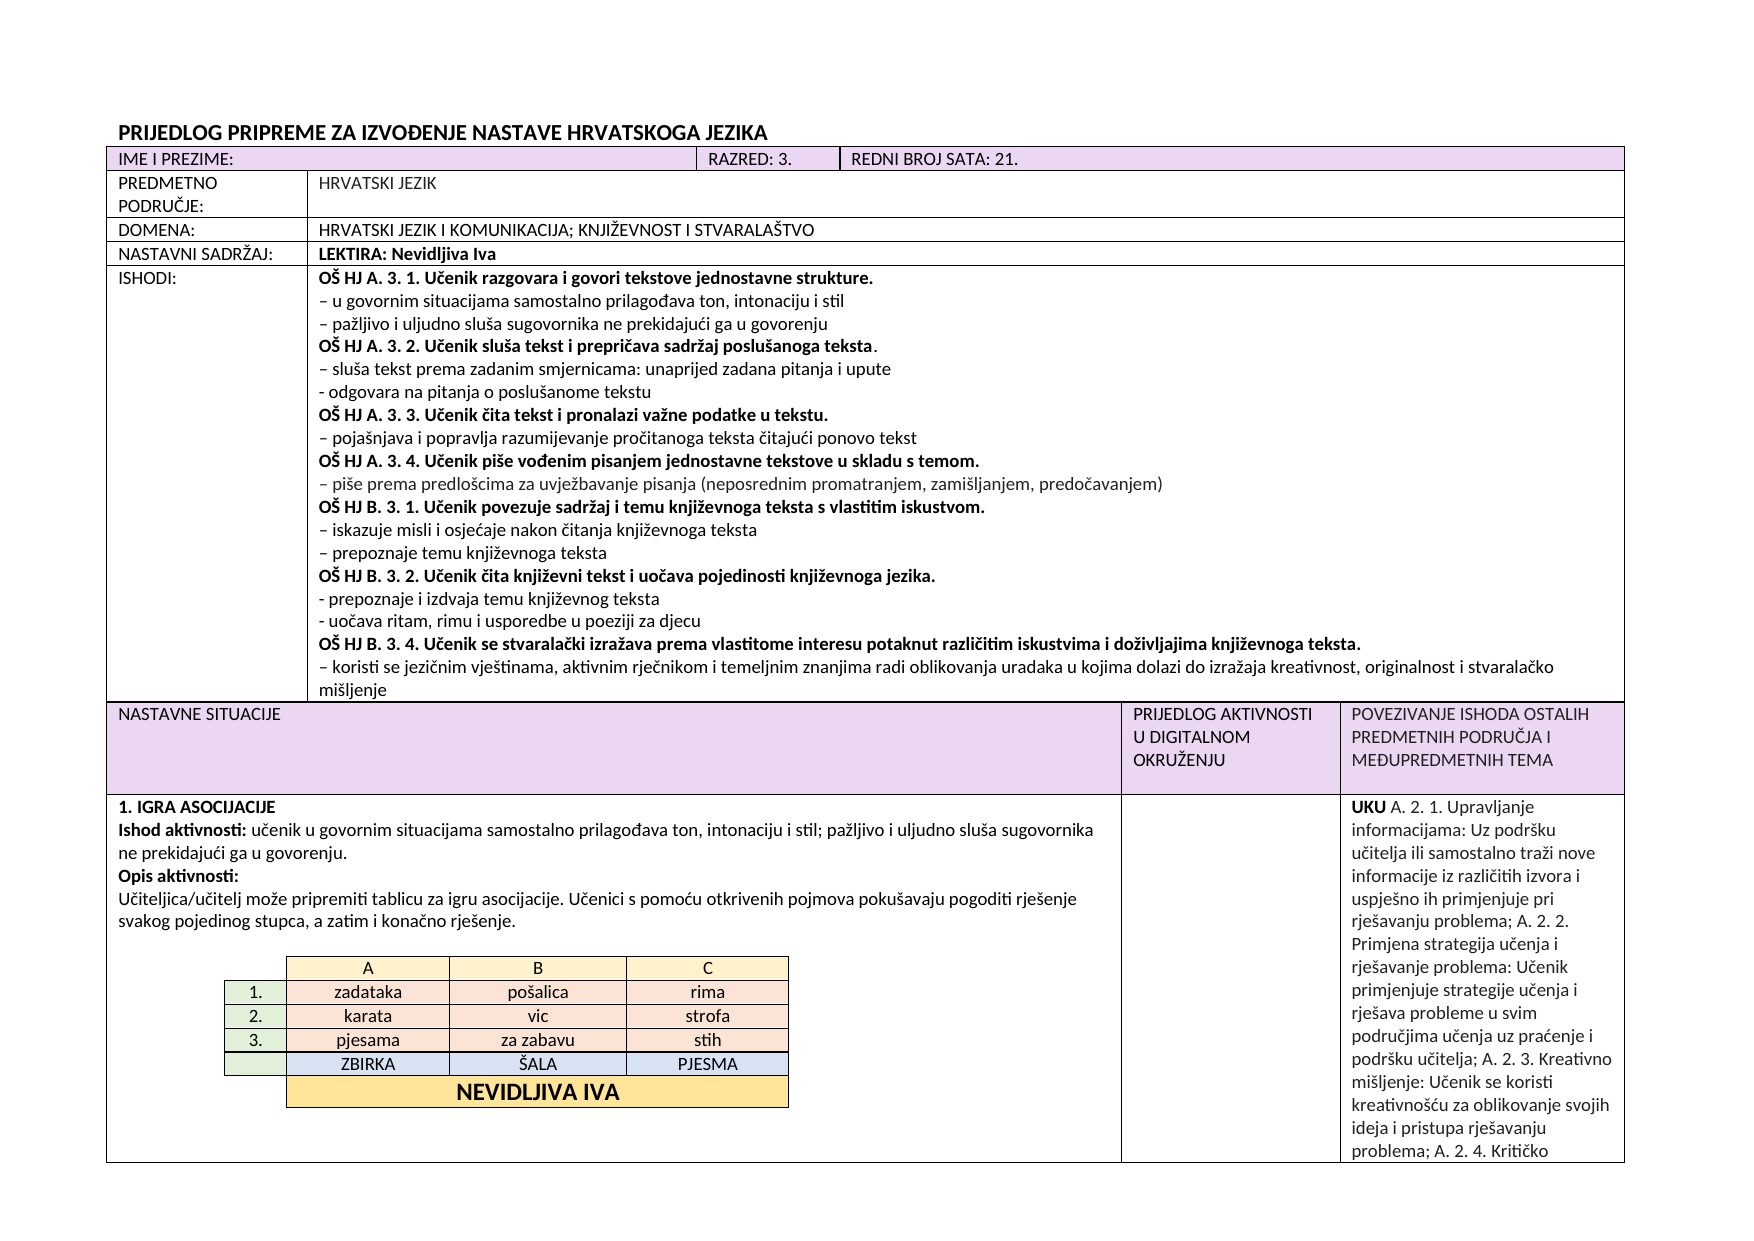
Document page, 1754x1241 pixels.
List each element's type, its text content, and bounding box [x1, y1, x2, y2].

table_cell DOMENA: [107, 218, 307, 241]
table_header RAZRED: 3. [697, 147, 839, 170]
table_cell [1341, 795, 1624, 1162]
table_header IME I PREZIME: [107, 147, 696, 170]
text PRIJEDLOG PRIPREME ZA IZVOĐENJE NASTAVE HRVATSKOGA JEZIKA [118, 118, 1636, 146]
table_cell LEKTIRA: Nevidljiva Iva [308, 242, 1624, 265]
table_cell NASTAVNI SADRŽAJ: [107, 242, 307, 265]
table_cell ISHODI: [107, 266, 307, 701]
table_cell HRVATSKI JEZIK [308, 171, 1624, 217]
table_cell PREDMETNO PODRUČJE: [107, 171, 307, 217]
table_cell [107, 795, 1121, 1162]
table_cell HRVATSKI JEZIK I KOMUNIKACIJA; KNJIŽEVNOST I STVARALAŠTVO [308, 218, 1624, 241]
table_cell OŠ HJ A. 3. 1. Učenik razgovara i govori tekstove jednostavne strukture. – u govornim situacijama samostalno prilagođava ton, intonaciju i stil – pažljivo i uljudno sluša sugovornika ne prekidajući ga u govorenju OŠ HJ A. 3. 2. Učenik sluša tekst i prepričava sadržaj poslušanoga teksta. – sluša tekst prema zadanim smjernicama: unaprijed zadana pitanja i upute - odgovara na pitanja o poslušanome tekstu OŠ HJ A. 3. 3. Učenik čita tekst i pronalazi važne podatke u tekstu. – pojašnjava i popravlja razumijevanje pročitanoga teksta čitajući ponovo tekst OŠ HJ A. 3. 4. Učenik piše vođenim pisanjem jednostavne tekstove u skladu s temom. – piše prema predlošcima za uvježbavanje pisanja (neposrednim promatranjem, zamišljanjem, predočavanjem) OŠ HJ B. 3. 1. Učenik povezuje sadržaj i temu književnoga teksta s vlastitim iskustvom. – iskazuje misli i osjećaje nakon čitanja književnoga teksta – prepoznaje temu književnoga teksta OŠ HJ B. 3. 2. Učenik čita književni tekst i uočava pojedinosti književnoga jezika. - prepoznaje i izdvaja temu književnog teksta - uočava ritam, rimu i usporedbe u poeziji za djecu OŠ HJ B. 3. 4. Učenik se stvaralački izražava prema vlastitome interesu potaknut različitim iskustvima i doživljajima književnoga teksta. – koristi se jezičnim vještinama, aktivnim rječnikom i temeljnim znanjima radi oblikovanja uradaka u kojima dolazi do izražaja kreativnost, originalnost i stvaralačko mišljenje [308, 266, 1624, 701]
table_cell PRIJEDLOG AKTIVNOSTI U DIGITALNOM OKRUŽENJU [1122, 703, 1340, 794]
table_cell [1122, 795, 1340, 1162]
table_header REDNI BROJ SATA: 21. [841, 147, 1624, 170]
table_cell NASTAVNE SITUACIJE [107, 703, 1121, 794]
table_cell POVEZIVANJE ISHODA OSTALIH PREDMETNIH PODRUČJA I MEĐUPREDMETNIH TEMA [1341, 703, 1624, 794]
